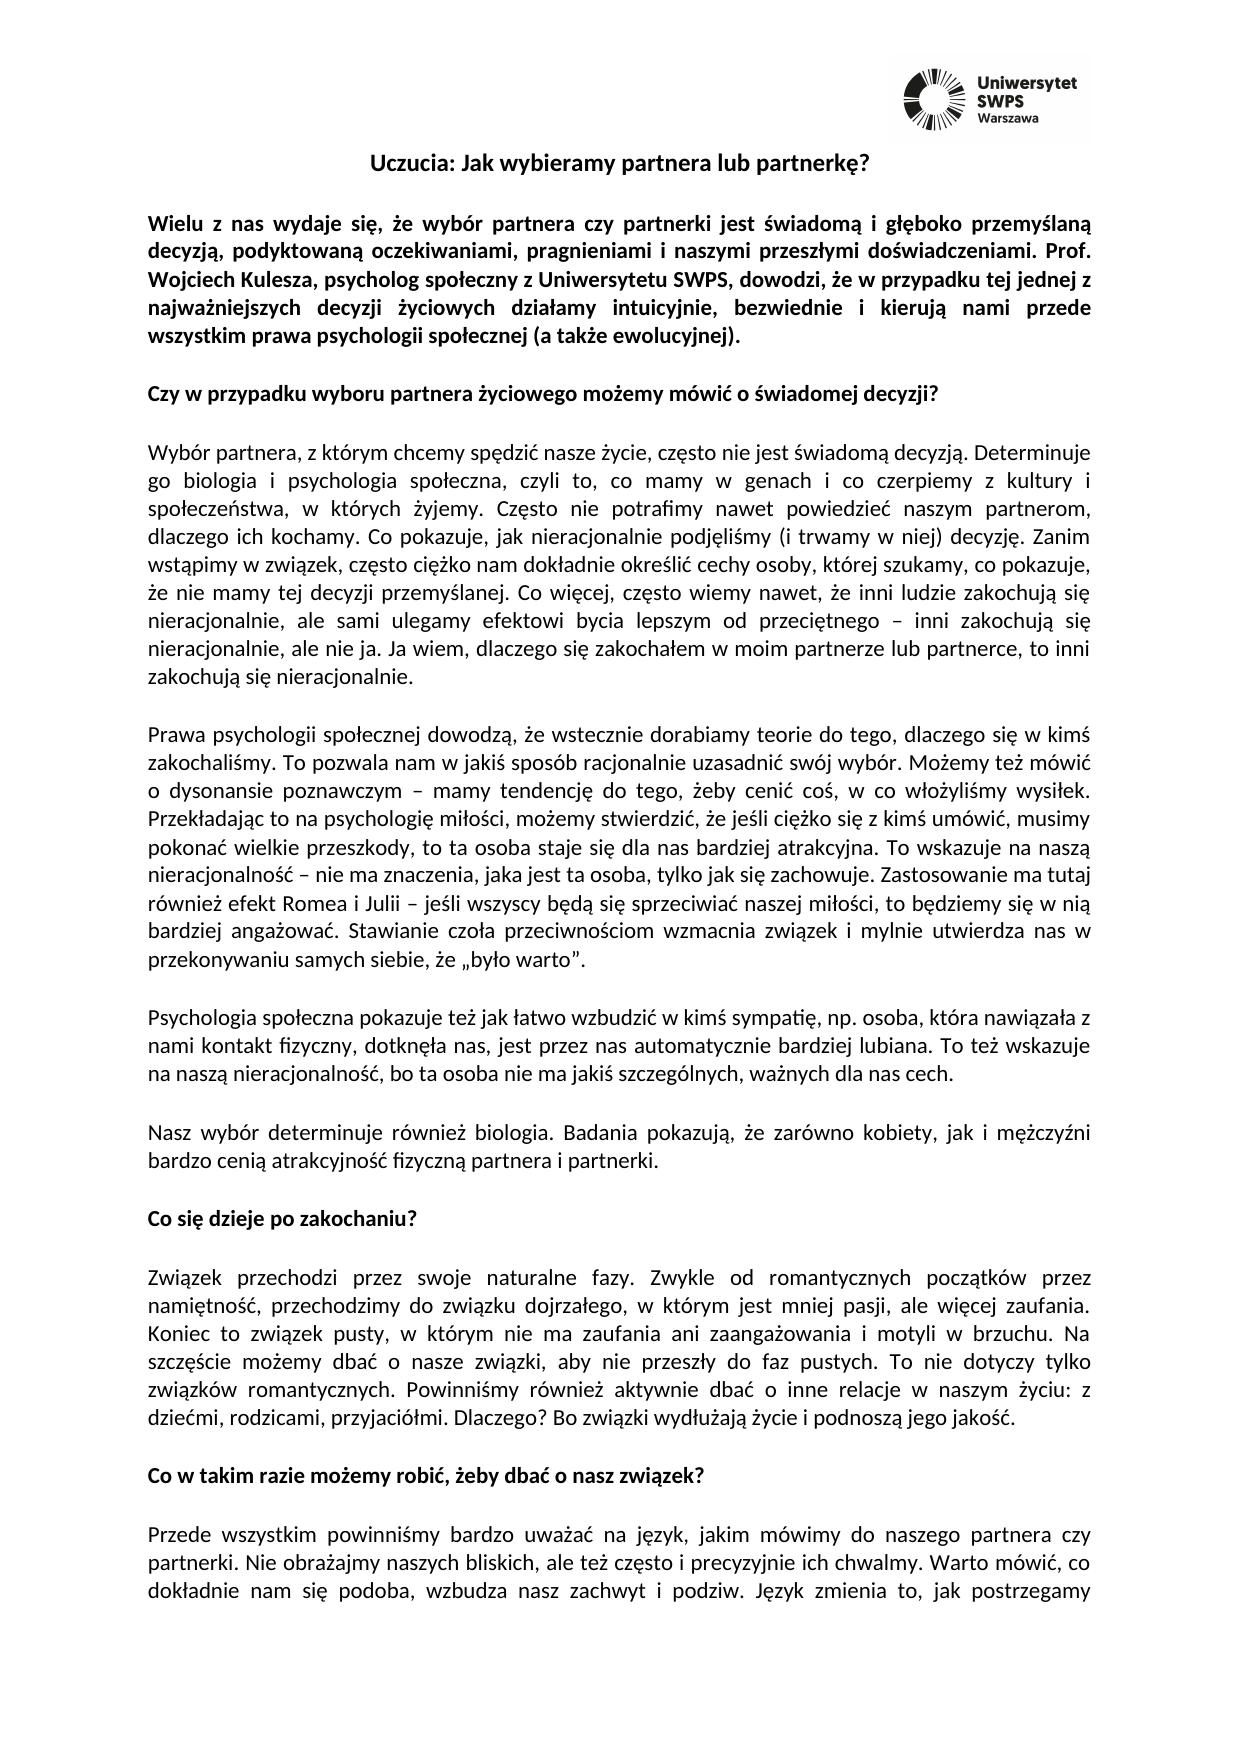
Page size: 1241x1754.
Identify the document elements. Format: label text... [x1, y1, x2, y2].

text Wybór partnera, z którym chcemy spędzić nasze życie, często nie jest świadomą decyzją. Determinuje go biologia i psychologia społeczna, czyli to, co mamy w genach i co czerpiemy z kultury i społeczeństwa, w których żyjemy. Często nie potrafimy nawet powiedzieć naszym partnerom, dlaczego ich kochamy. Co pokazuje, jak nieracjonalnie podjęliśmy (i trwamy w niej) decyzję. Zanim wstąpimy w związek, często ciężko nam dokładnie określić cechy osoby, której szukamy, co pokazuje, że nie mamy tej decyzji przemyślanej. Co więcej, często wiemy nawet, że inni ludzie zakochują się nieracjonalnie, ale sami ulegamy efektowi bycia lepszym od przeciętnego – inni zakochują się nieracjonalnie, ale nie ja. Ja wiem, dlaczego się zakochałem w moim partnerze lub partnerce, to inni zakochują się nieracjonalnie. [148, 438, 1093, 690]
picture [888, 53, 1093, 146]
text Co się dzieje po zakochaniu? [148, 1204, 1093, 1232]
text Związek przechodzi przez swoje naturalne fazy. Zwykle od romantycznych początków przez namiętność, przechodzimy do związku dojrzałego, w którym jest mniej pasji, ale więcej zaufania. Koniec to związek pusty, w którym nie ma zaufania ani zaangażowania i motyli w brzuchu. Na szczęście możemy dbać o nasze związki, aby nie przeszły do faz pustych. To nie dotyczy tylko związków romantycznych. Powinniśmy również aktywnie dbać o inne relacje w naszym życiu: z dziećmi, rodzicami, przyjaciółmi. Dlaczego? Bo związki wydłużają życie i podnoszą jego jakość. [148, 1263, 1093, 1431]
text Prawa psychologii społecznej dowodzą, że wstecznie dorabiamy teorie do tego, dlaczego się w kimś zakochaliśmy. To pozwala nam w jakiś sposób racjonalnie uzasadnić swój wybór. Możemy też mówić o dysonansie poznawczym – mamy tendencję do tego, żeby cenić coś, w co włożyliśmy wysiłek. Przekładając to na psychologię miłości, możemy stwierdzić, że jeśli ciężko się z kimś umówić, musimy pokonać wielkie przeszkody, to ta osoba staje się dla nas bardziej atrakcyjna. To wskazuje na naszą nieracjonalność – nie ma znaczenia, jaka jest ta osoba, tylko jak się zachowuje. Zastosowanie ma tutaj również efekt Romea i Julii – jeśli wszyscy będą się sprzeciwiać naszej miłości, to będziemy się w nią bardziej angażować. Stawianie czoła przeciwnościom wzmacnia związek i mylnie utwierdza nas w przekonywaniu samych siebie, że „było warto”. [148, 721, 1093, 973]
text Psychologia społeczna pokazuje też jak łatwo wzbudzić w kimś sympatię, np. osoba, która nawiązała z nami kontakt fizyczny, dotknęła nas, jest przez nas automatycznie bardziej lubiana. To też wskazuje na naszą nieracjonalność, bo ta osoba nie ma jakiś szczególnych, ważnych dla nas cech. [148, 1003, 1093, 1087]
text Czy w przypadku wyboru partnera życiowego możemy mówić o świadomej decyzji? [148, 379, 1093, 407]
text Wielu z nas wydaje się, że wybór partnera czy partnerki jest świadomą i głęboko przemyślaną decyzją, podyktowaną oczekiwaniami, pragnieniami i naszymi przeszłymi doświadczeniami. Prof. Wojciech Kulesza, psycholog społeczny z Uniwersytetu SWPS, dowodzi, że w przypadku tej jednej z najważniejszych decyzji życiowych działamy intuicyjnie, bezwiednie i kierują nami przede wszystkim prawa psychologii społecznej (a także ewolucyjnej). [148, 209, 1093, 349]
text Co w takim razie możemy robić, żeby dbać o nasz związek? [148, 1462, 1093, 1489]
text Uczucia: Jak wybieramy partnera lub partnerkę? [148, 148, 1093, 178]
text Nasz wybór determinuje również biologia. Badania pokazują, że zarówno kobiety, jak i mężczyźni bardzo cenią atrakcyjność fizyczną partnera i partnerki. [148, 1118, 1093, 1174]
